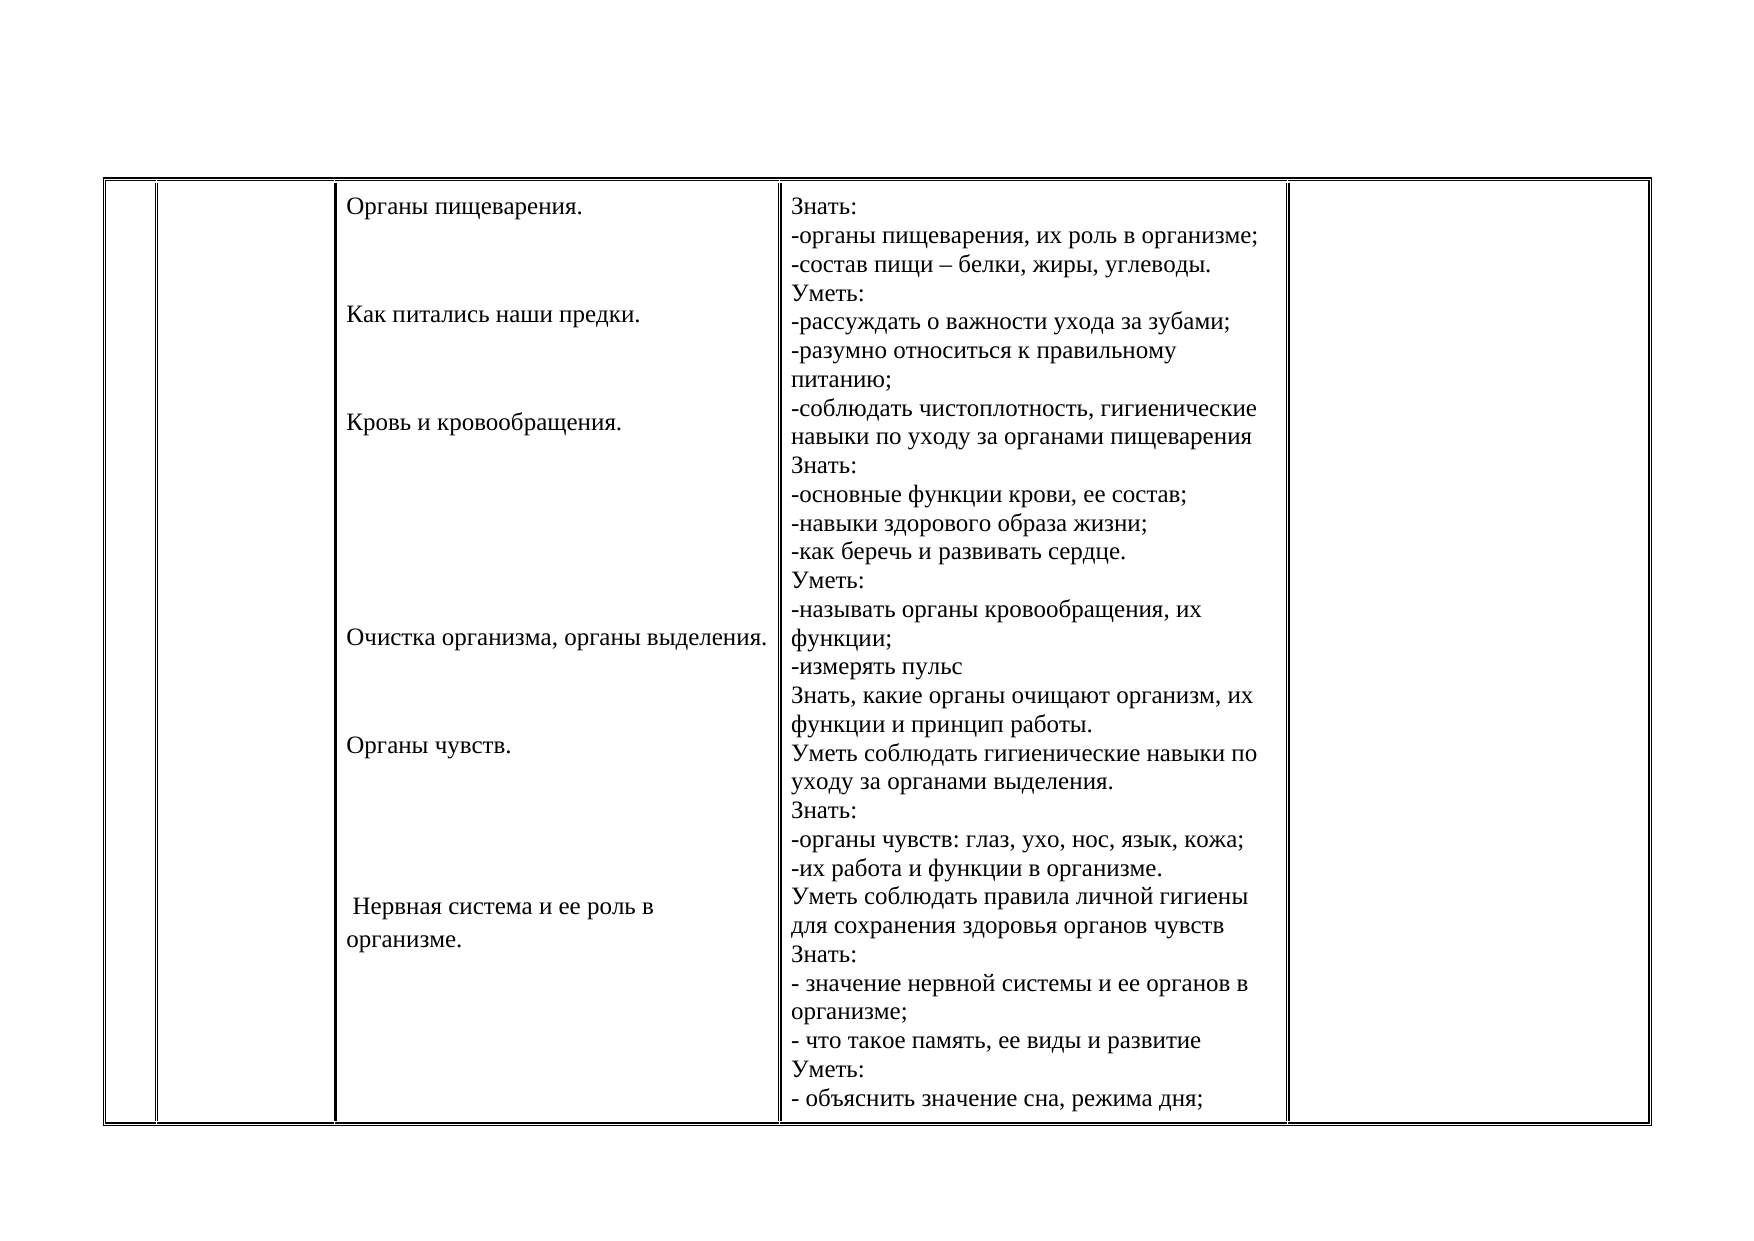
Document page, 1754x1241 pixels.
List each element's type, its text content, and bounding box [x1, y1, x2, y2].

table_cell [780, 179, 1288, 1122]
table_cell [335, 179, 780, 1122]
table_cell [157, 179, 335, 1122]
table_cell 6. [106, 181, 157, 1122]
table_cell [1288, 181, 1648, 1122]
